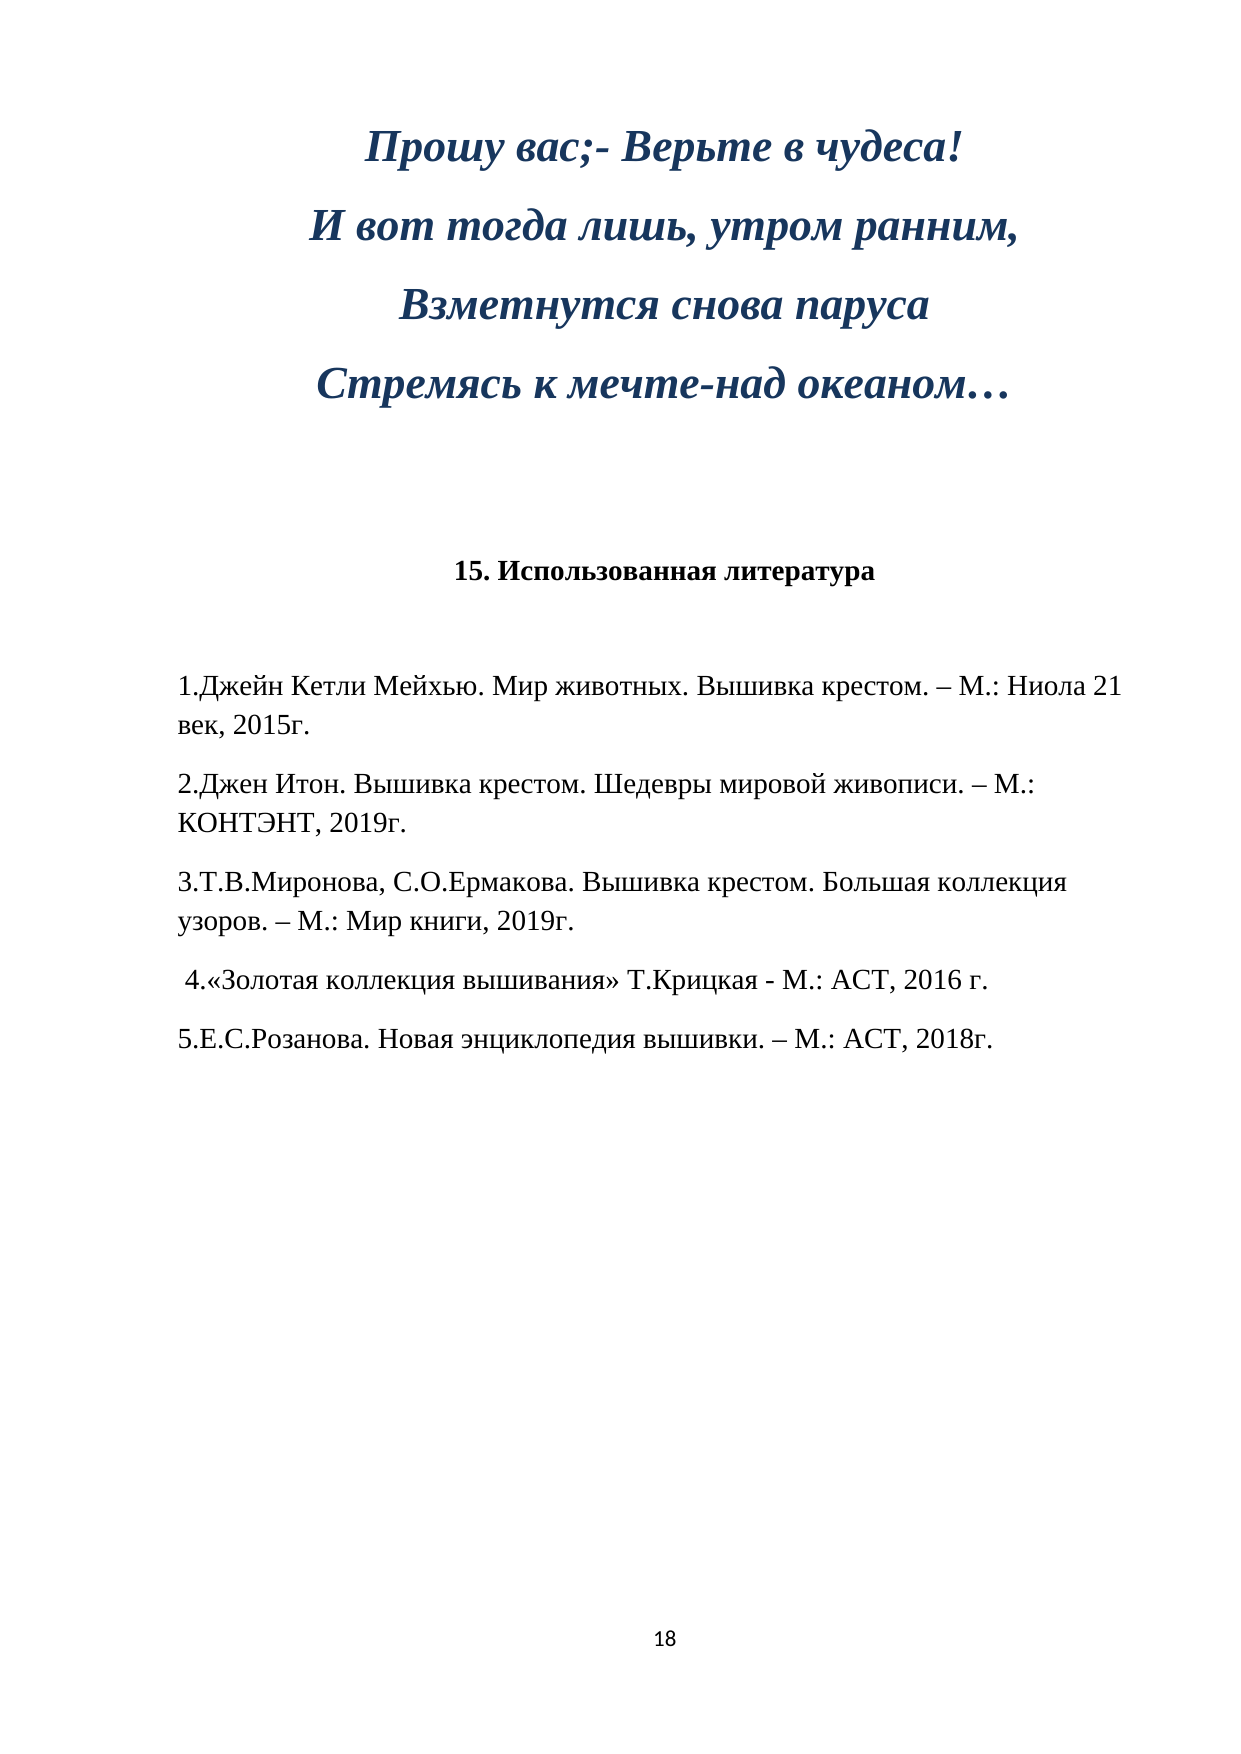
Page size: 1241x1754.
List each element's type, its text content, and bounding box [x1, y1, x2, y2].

text Прошу вас;- Верьте в чудеса! И вот тогда лишь, утром ранним, Взметнутся снова паруса Стремясь к мечте-над океаном… [177, 118, 1152, 408]
text 2.Джен Итон. Вышивка крестом. Шедевры мировой живописи. – М.: КОНТЭНТ, 2019г. [177, 766, 1152, 838]
text 5.Е.С.Розанова. Новая энциклопедия вышивки. – М.: АСТ, 2018г. [177, 1021, 1152, 1055]
text 1.Джейн Кетли Мейхью. Мир животных. Вышивка крестом. – М.: Ниола 21 век, 2015г. [177, 668, 1152, 740]
text 15. Использованная литература [177, 553, 1152, 587]
text 3.Т.В.Миронова, С.О.Ермакова. Вышивка крестом. Большая коллекция узоров. – М.: Мир книги, 2019г. [177, 864, 1152, 936]
text 4.«Золотая коллекция вышивания» Т.Крицкая - М.: АСТ, 2016 г. [177, 962, 1152, 996]
